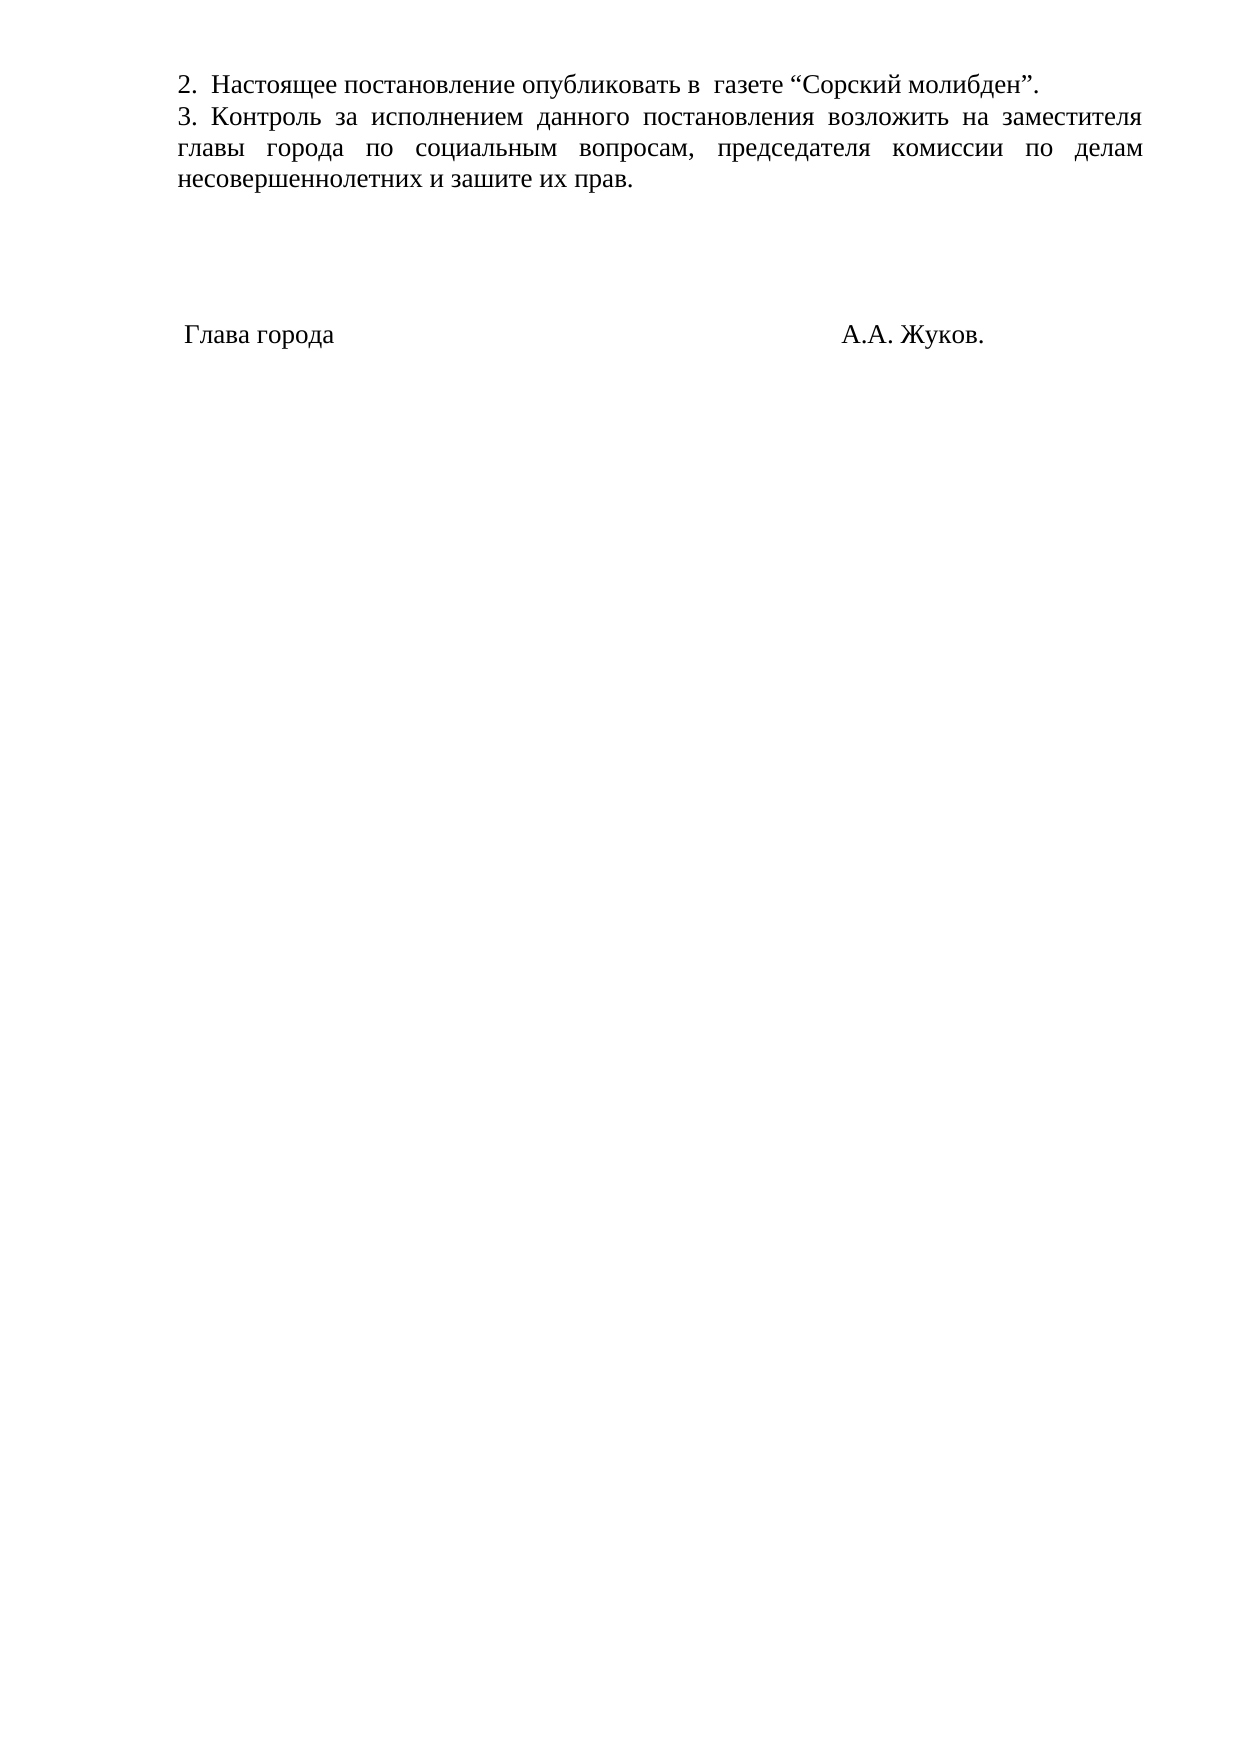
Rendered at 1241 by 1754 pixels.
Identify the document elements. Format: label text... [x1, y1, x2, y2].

text Глава города А.А. Жуков. [177, 318, 1144, 349]
text 2. Настоящее постановление опубликовать в газете “Сорский молибден”. [177, 69, 1144, 100]
text 3. Контроль за исполнением данного постановления возложить на заместителя главы города по социальным вопросам, председателя комиссии по делам несовершеннолетних и зашите их прав. [177, 100, 1144, 193]
